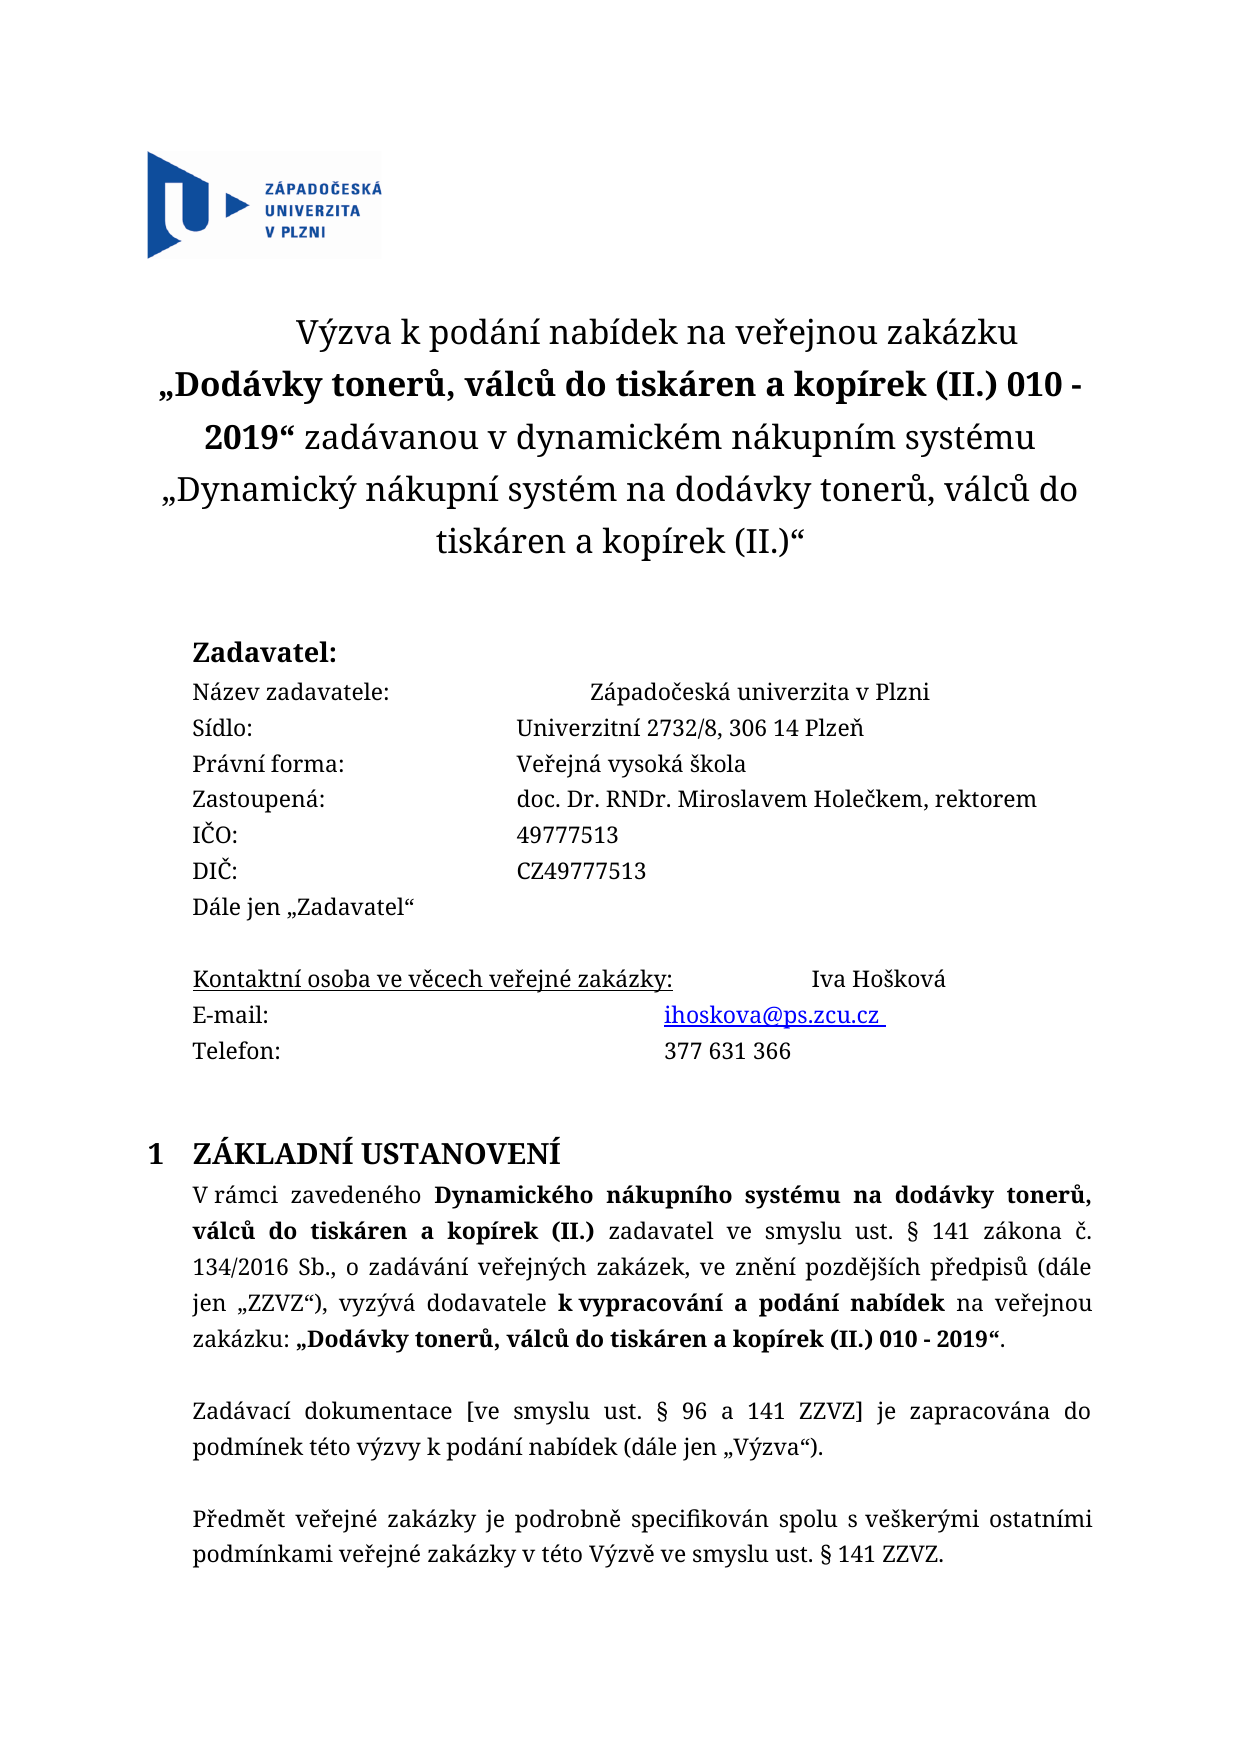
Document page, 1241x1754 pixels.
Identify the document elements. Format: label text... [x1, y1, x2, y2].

text Název zadavatele: Západočeská univerzita v Plzni [148, 676, 1093, 707]
text Právní forma: Veřejná vysoká škola [148, 747, 1093, 779]
text Dále jen „Zadavatel“ [148, 891, 1093, 922]
text Výzva k podání nabídek na veřejnou zakázku „Dodávky tonerů, válců do tiskáren a kopírek (II.) 010 - 2019“ zadávanou v dynamickém nákupním systému „Dynamický nákupní systém na dodávky tonerů, válců do tiskáren a kopírek (II.)“ [148, 309, 1093, 563]
text Sídlo: Univerzitní 2732/8, 306 14 Plzeň [148, 712, 1093, 743]
text DIČ: CZ49777513 [148, 855, 1093, 887]
text Zadavatel: [192, 633, 1093, 670]
text V rámci zavedeného Dynamického nákupního systému na dodávky tonerů, válců do tiskáren a kopírek (II.) zadavatel ve smyslu ust. § 141 zákona č. 134/2016 Sb., o zadávání veřejných zakázek, ve znění pozdějších předpisů (dále jen „ZZVZ“), vyzývá dodavatele k vypracování a podání nabídek na veřejnou zakázku: „Dodávky tonerů, válců do tiskáren a kopírek (II.) 010 - 2019“. [192, 1179, 1093, 1354]
text Telefon: 377 631 366 [148, 1035, 1093, 1066]
picture [147, 151, 382, 259]
text Předmět veřejné zakázky je podrobně specifikován spolu s veškerými ostatními podmínkami veřejné zakázky v této Výzvě ve smyslu ust. § 141 ZZVZ. [192, 1502, 1093, 1570]
subtitle ZÁKLADNÍ USTANOVENÍ [148, 1133, 1093, 1173]
text Zastoupená: doc. Dr. RNDr. Miroslavem Holečkem, rektorem [192, 783, 1093, 815]
text E-mail: ihoskova@ps.zcu.cz [148, 999, 1093, 1030]
text Zadávací dokumentace [ve smyslu ust. § 96 a 141 ZZVZ] je zapracována do podmínek této výzvy k podání nabídek (dále jen „Výzva“). [192, 1395, 1093, 1462]
text IČO: 49777513 [148, 819, 1093, 851]
text Kontaktní osoba ve věcech veřejné zakázky: Iva Hošková [148, 963, 1093, 994]
